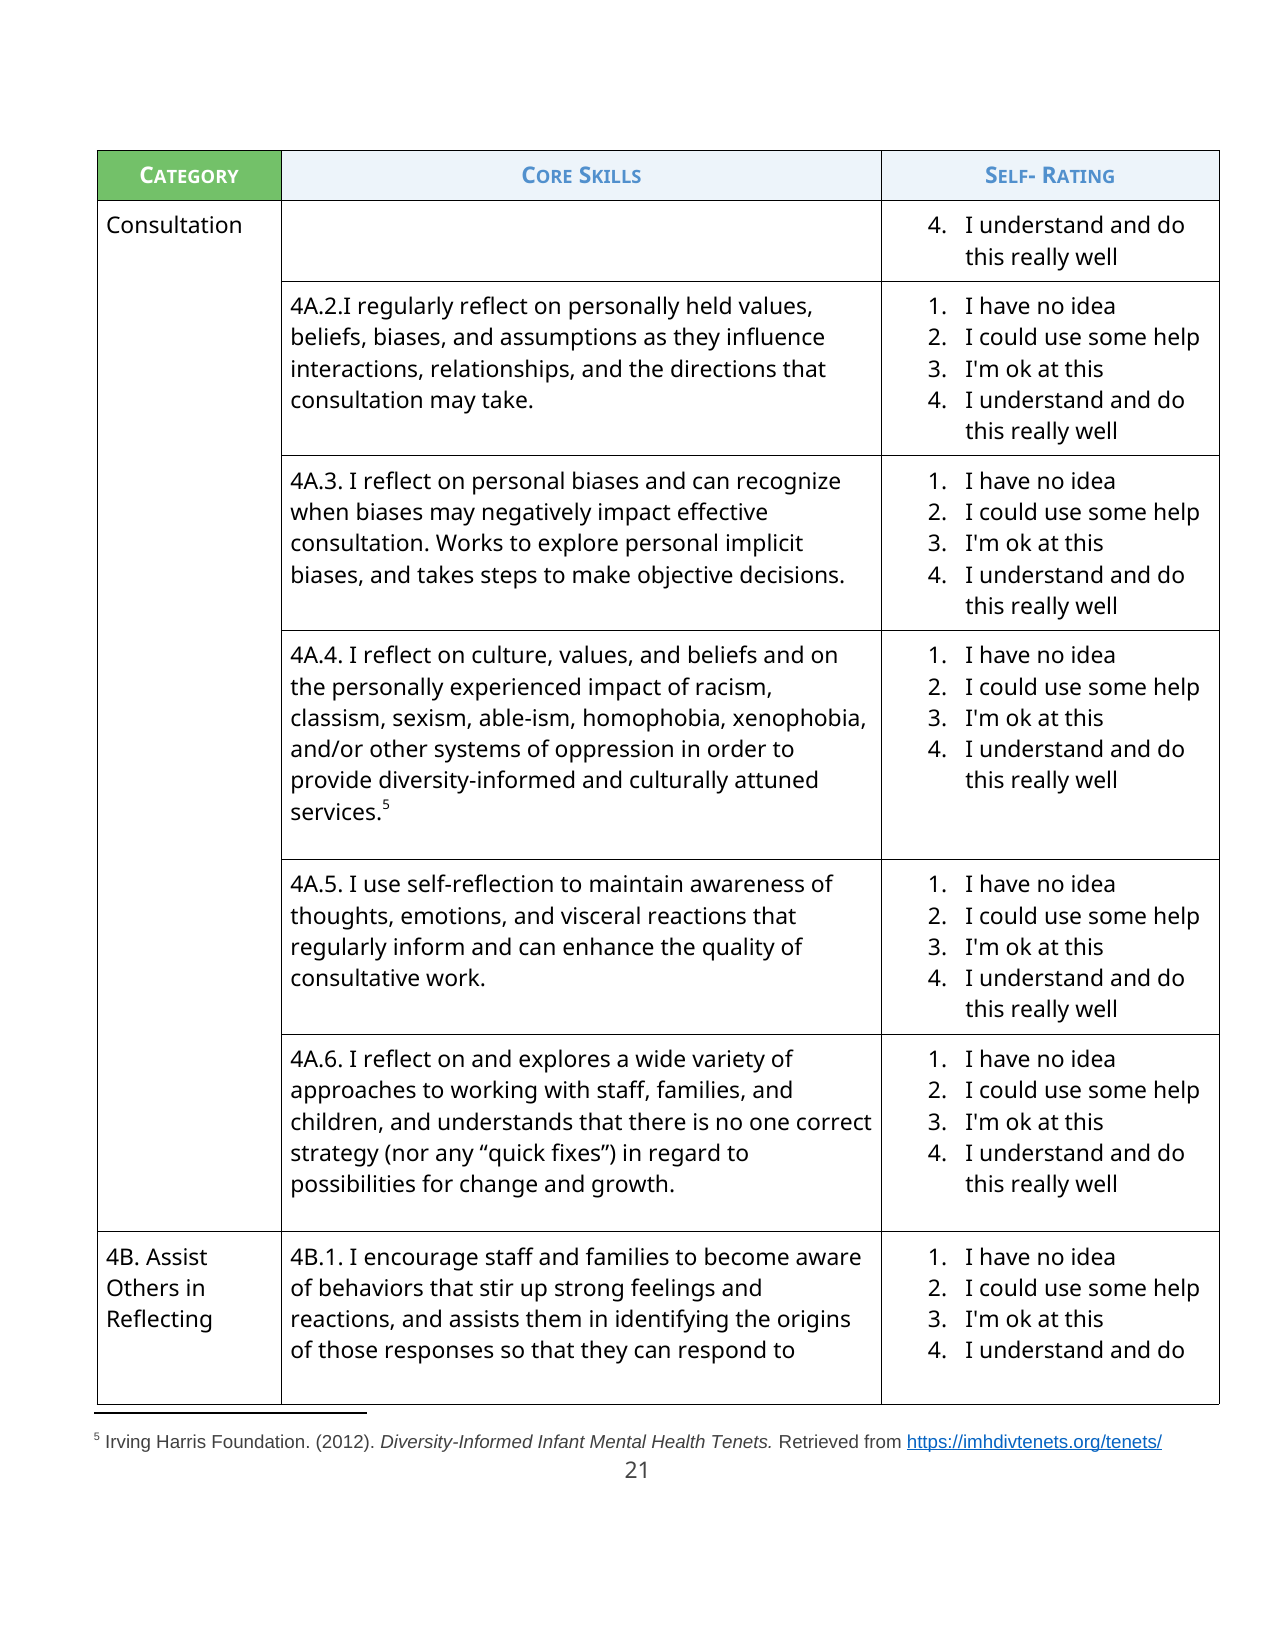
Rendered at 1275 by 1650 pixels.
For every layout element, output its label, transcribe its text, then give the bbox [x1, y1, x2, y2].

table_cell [282, 1232, 881, 1403]
table_cell I have no idea I could use some help I'm ok at this I understand and do this really well [882, 456, 1219, 630]
table_cell 4A.4. I reflect on culture, values, and beliefs and on the personally experienced impact of racism, classism, sexism, able-ism, homophobia, xenophobia, and/or other systems of oppression in order to provide diversity-informed and culturally attuned services. [282, 631, 881, 859]
table_header Self- Rating [882, 151, 1219, 200]
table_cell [882, 201, 1219, 281]
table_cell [98, 201, 281, 1231]
table_cell I have no idea I could use some help I'm ok at this I understand and do this really well [882, 1035, 1219, 1231]
table_cell I have no idea I could use some help I'm ok at this I understand and do this really well [882, 282, 1219, 455]
table_cell I have no idea I could use some help I'm ok at this I understand and do this really well [882, 631, 1219, 859]
table_cell I have no idea I could use some help I'm ok at this I understand and do this really well [882, 860, 1219, 1033]
table_cell 4A.2.I regularly reflect on personally held values, beliefs, biases, and assumptions as they influence interactions, relationships, and the directions that consultation may take. [282, 282, 881, 455]
table_header Core Skills [282, 151, 881, 200]
table_cell 4A.5. I use self-reflection to maintain awareness of thoughts, emotions, and visceral reactions that regularly inform and can enhance the quality of consultative work. [282, 860, 881, 1033]
table_cell 4B. Assist Others in Reflecting [98, 1232, 281, 1403]
table_header Category [98, 151, 281, 200]
table_cell 4A.3. I reflect on personal biases and can recognize when biases may negatively impact effective consultation. Works to explore personal implicit biases, and takes steps to make objective decisions. [282, 456, 881, 630]
table_cell 4A.6. I reflect on and explores a wide variety of approaches to working with staff, families, and children, and understands that there is no one correct strategy (nor any “quick fixes”) in regard to possibilities for change and growth. [282, 1035, 881, 1231]
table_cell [882, 1232, 1219, 1403]
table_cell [282, 201, 881, 281]
